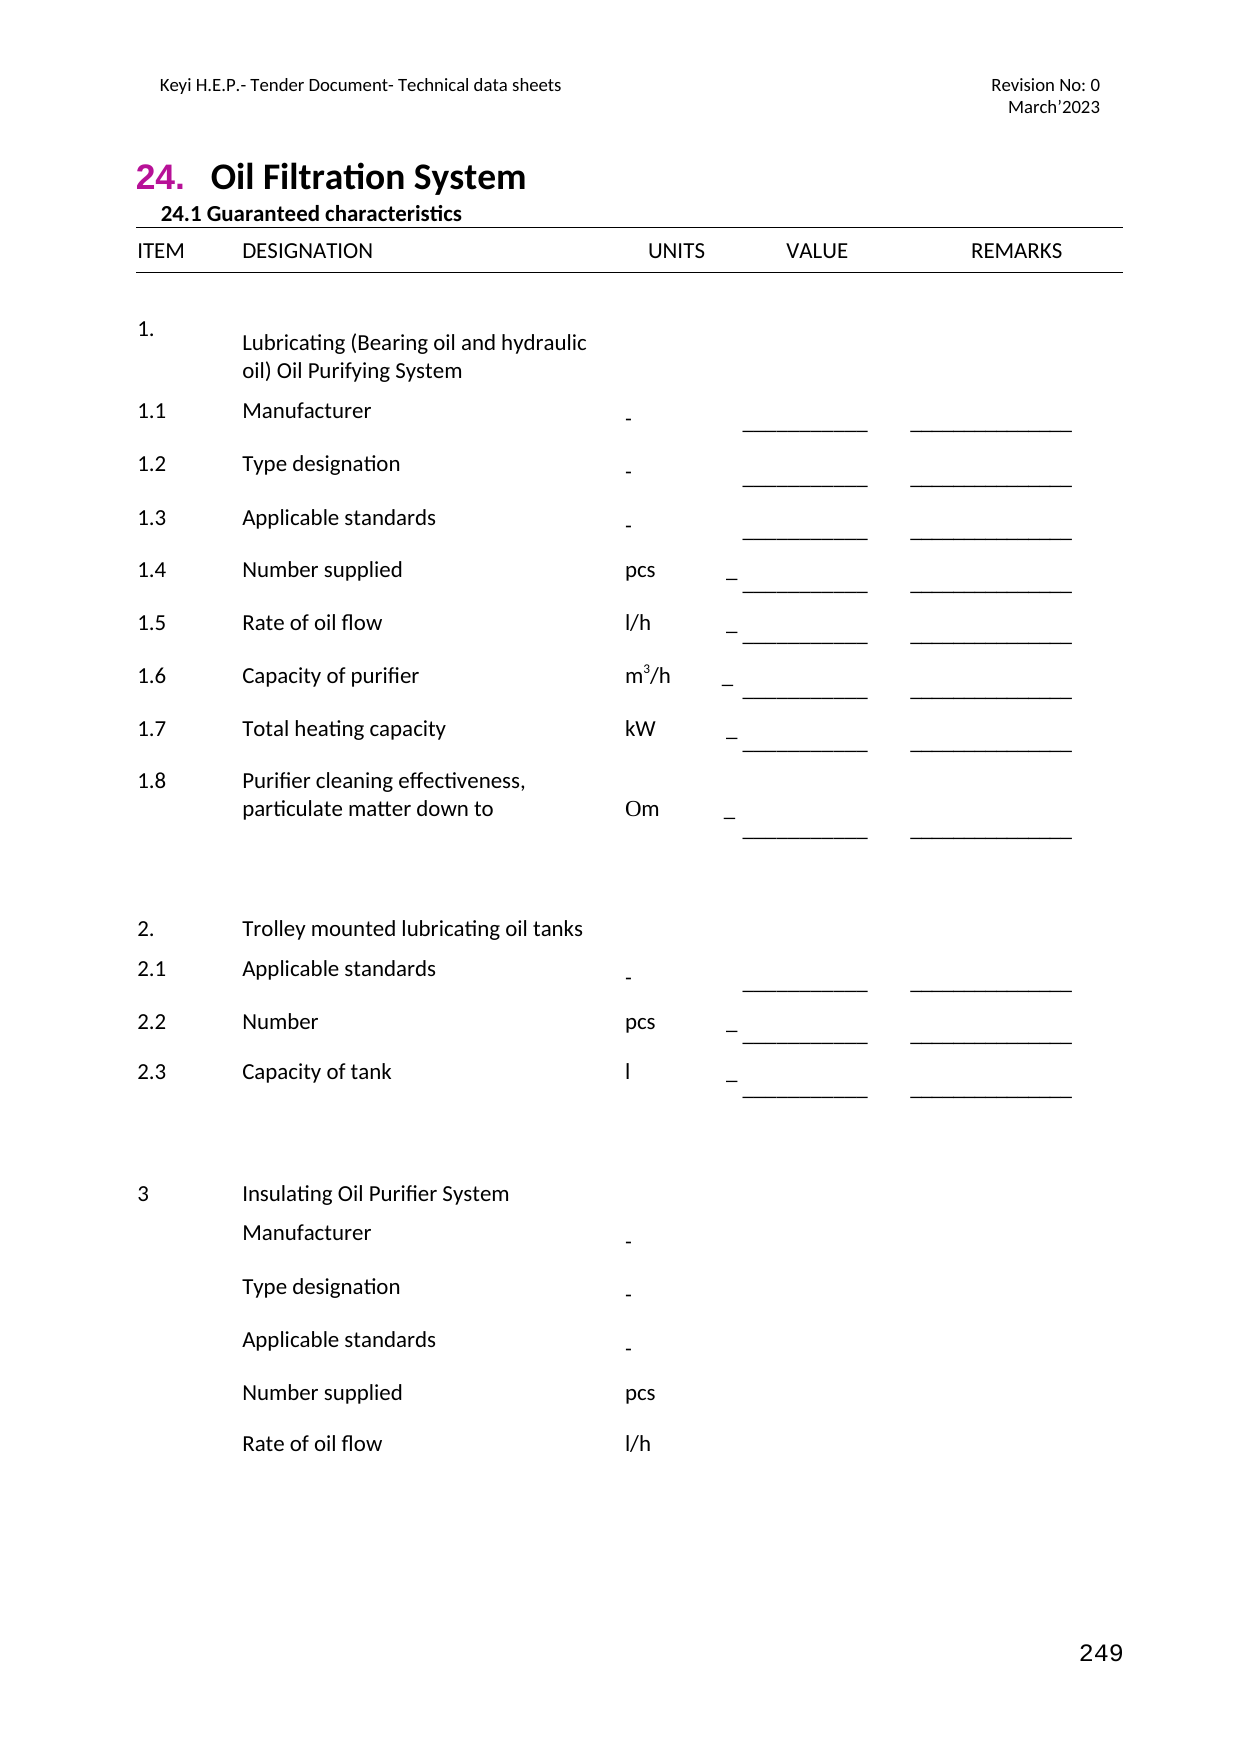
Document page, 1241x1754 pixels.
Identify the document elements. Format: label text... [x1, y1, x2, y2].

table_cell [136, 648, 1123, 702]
text 24.1 Guaranteed characteristics [161, 199, 1124, 227]
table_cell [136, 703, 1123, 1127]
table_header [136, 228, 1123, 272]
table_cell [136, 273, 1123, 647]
subtitle Oil Filtration System [136, 153, 1124, 199]
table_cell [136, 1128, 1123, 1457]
